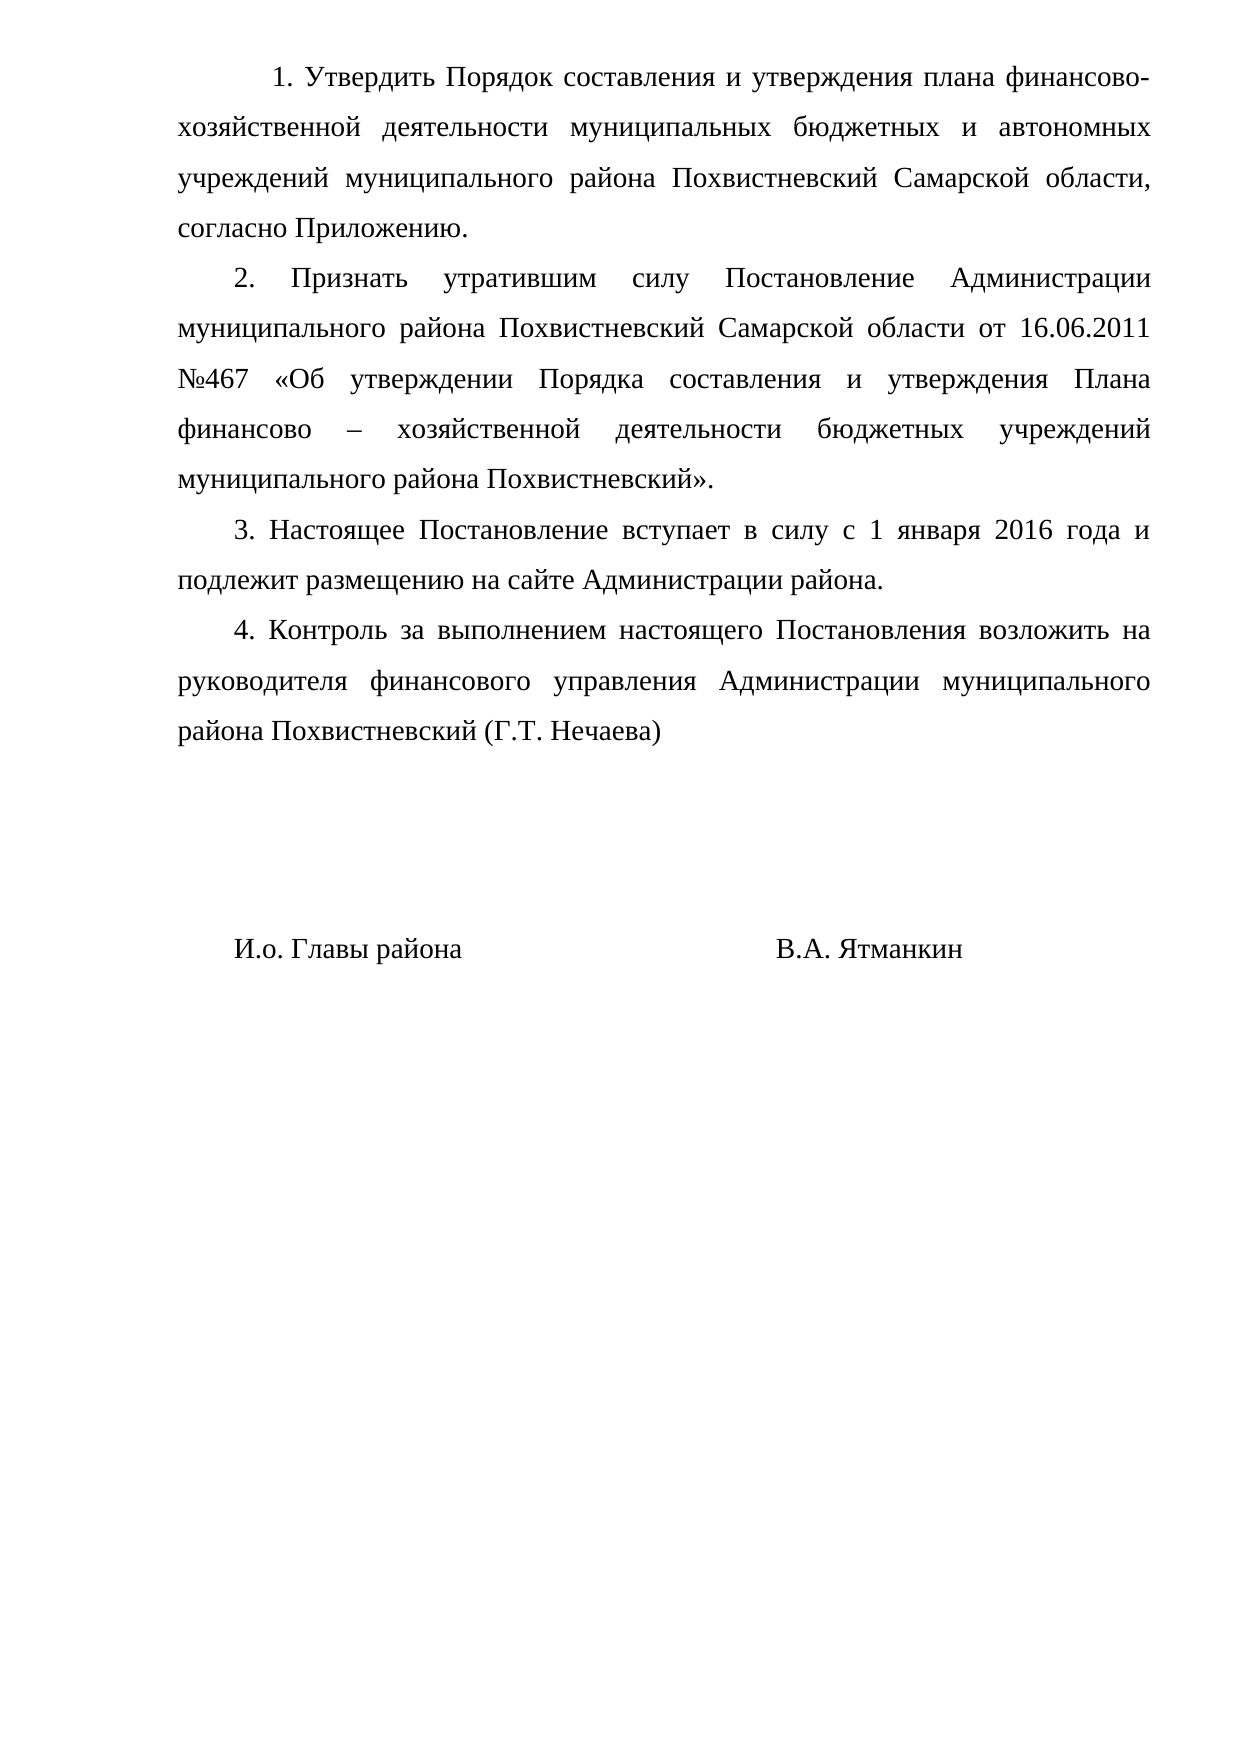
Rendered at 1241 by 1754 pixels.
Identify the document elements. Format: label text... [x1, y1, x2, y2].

text И.о. Главы района В.А. Ятманкин [177, 932, 1152, 965]
text 3. Настоящее Постановление вступает в силу с 1 января 2016 года и подлежит размещению на сайте Администрации района. [177, 512, 1152, 596]
text 4. Контроль за выполнением настоящего Постановления возложить на руководителя финансового управления Администрации муниципального района Похвистневский (Г.Т. Нечаева) [177, 612, 1152, 747]
text 2. Признать утратившим силу Постановление Администрации муниципального района Похвистневский Самарской области от 16.06.2011 №467 «Об утверждении Порядка составления и утверждения Плана финансово – хозяйственной деятельности бюджетных учреждений муниципального района Похвистневский». [177, 260, 1152, 495]
title 1. Утвердить Порядок составления и утверждения плана финансово-хозяйственной деятельности муниципальных бюджетных и автономных учреждений муниципального района Похвистневский Самарской области, согласно Приложению. [177, 59, 1152, 243]
